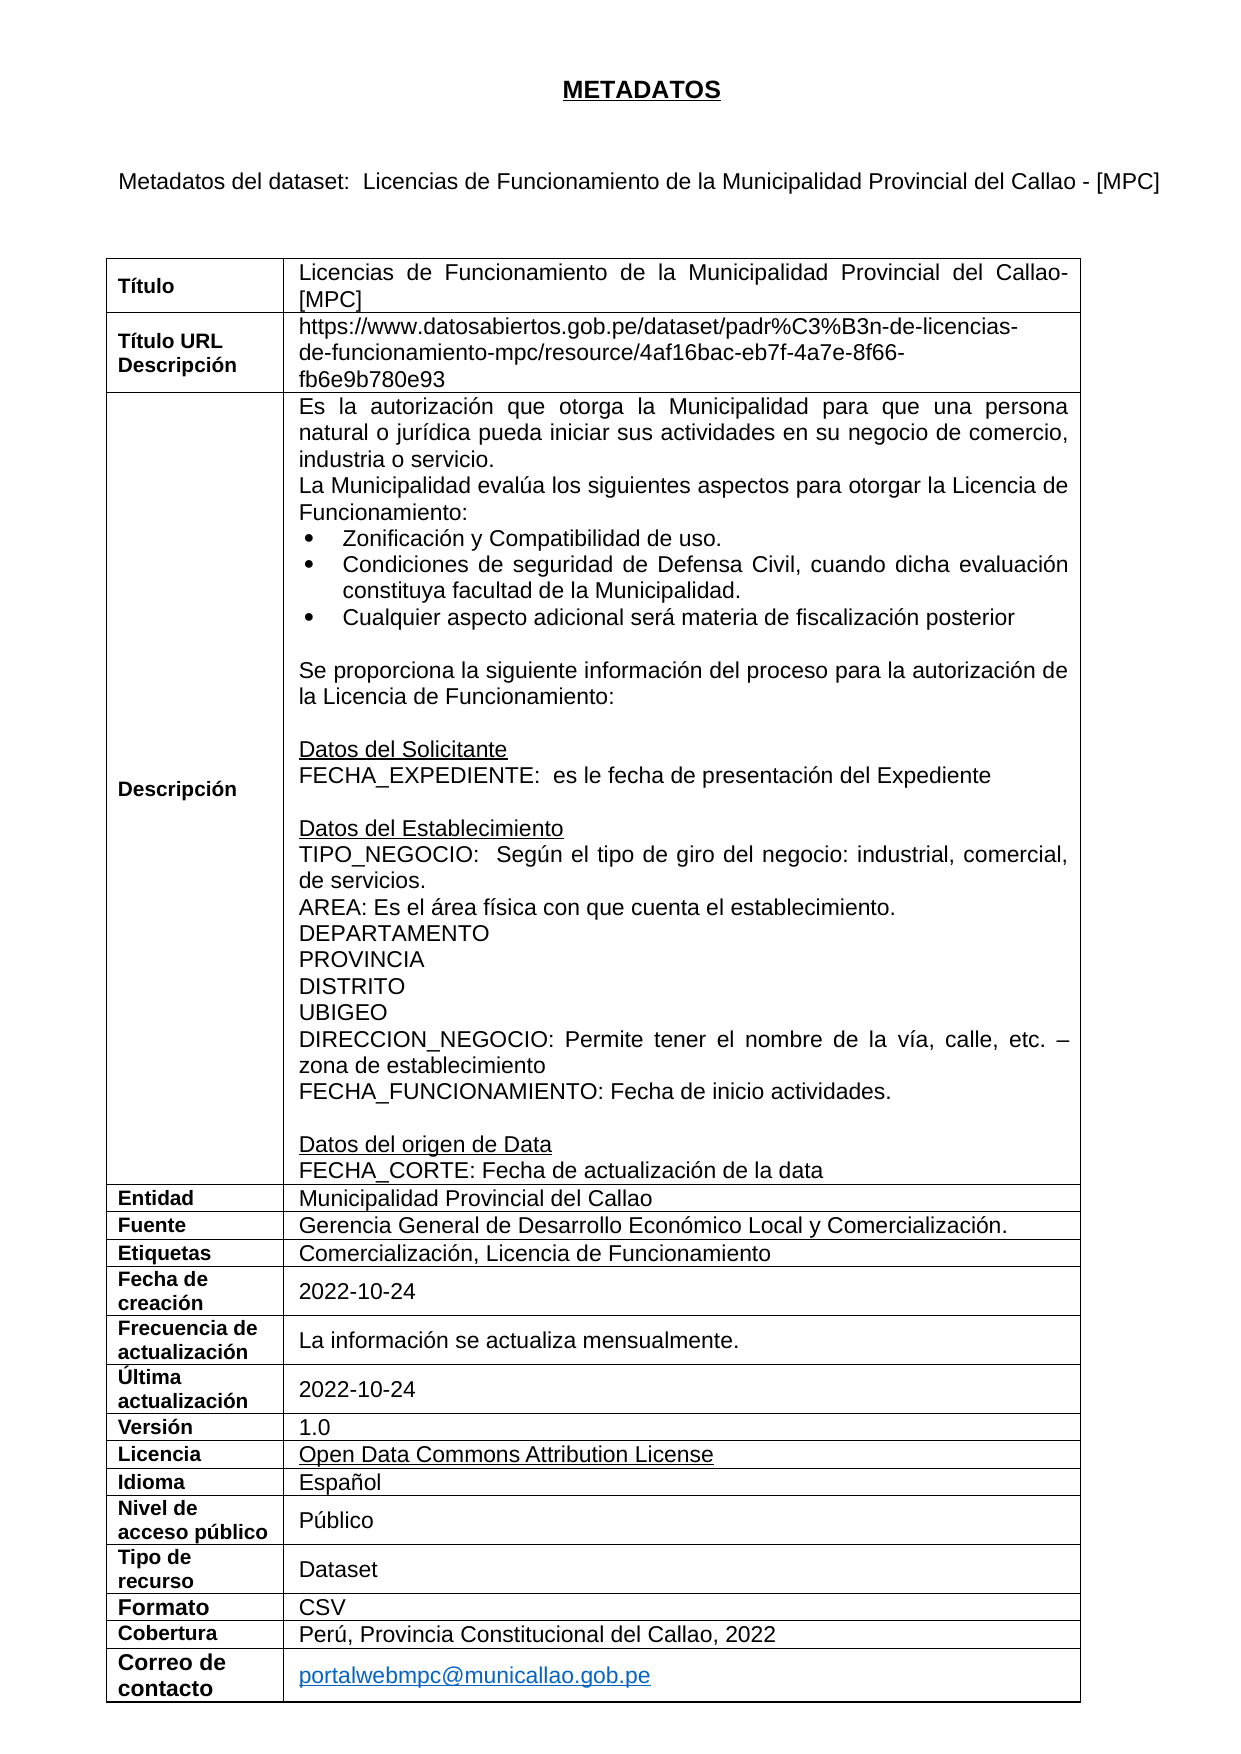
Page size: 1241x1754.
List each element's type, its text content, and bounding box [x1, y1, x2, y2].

table_cell Cobertura [107, 1621, 283, 1648]
table_cell 2022-10-24 [284, 1365, 1080, 1413]
text METADATOS [118, 75, 1165, 104]
table_cell La información se actualiza mensualmente. [284, 1316, 1080, 1364]
table_cell Nivel de acceso público [107, 1496, 283, 1544]
table_cell Última actualización [107, 1365, 283, 1413]
table_cell Versión [107, 1414, 283, 1440]
table_cell https://www.datosabiertos.gob.pe/dataset/padr%C3%B3n-de-licencias-de-funcionamiento-mpc/resource/4af16bac-eb7f-4a7e-8f66-fb6e9b780e93 [284, 313, 1080, 392]
table_cell Gerencia General de Desarrollo Económico Local y Comercialización. [284, 1212, 1080, 1238]
text Metadatos del dataset: Licencias de Funcionamiento de la Municipalidad Provincial del Callao - [MPC] [118, 168, 1165, 194]
table_cell Es la autorización que otorga la Municipalidad para que una persona natural o jurídica pueda iniciar sus actividades en su negocio de comercio, industria o servicio. La Municipalidad evalúa los siguientes aspectos para otorgar la Licencia de Funcionamiento: Zonificación y Compatibilidad de uso. Condiciones de seguridad de Defensa Civil, cuando dicha evaluación constituya facultad de la Municipalidad. Cualquier aspecto adicional será materia de fiscalización posterior Se proporciona la siguiente información del proceso para la autorización de la Licencia de Funcionamiento: Datos del Solicitante FECHA_EXPEDIENTE: es le fecha de presentación del Expediente Datos del Establecimiento TIPO_NEGOCIO: Según el tipo de giro del negocio: industrial, comercial, de servicios. AREA: Es el área física con que cuenta el establecimiento. DEPARTAMENTO PROVINCIA DISTRITO UBIGEO DIRECCION_NEGOCIO: Permite tener el nombre de la vía, calle, etc. – zona de establecimiento FECHA_FUNCIONAMIENTO: Fecha de inicio actividades. Datos del origen de Data FECHA_CORTE: Fecha de actualización de la data [284, 393, 1080, 1184]
table_cell Tipo de recurso [107, 1545, 283, 1593]
table_header Título [107, 259, 283, 312]
table_cell Fecha de creación [107, 1267, 283, 1315]
table_cell Perú, Provincia Constitucional del Callao, 2022 [284, 1621, 1080, 1648]
table_cell Entidad [107, 1185, 283, 1211]
table_cell portalwebmpc@municallao.gob.pe [284, 1649, 1080, 1701]
table_cell Municipalidad Provincial del Callao [284, 1185, 1080, 1211]
table_cell Correo de contacto [107, 1649, 283, 1701]
table_cell Idioma [107, 1469, 283, 1495]
table_cell Frecuencia de actualización [107, 1316, 283, 1364]
table_cell Open Data Commons Attribution License [284, 1441, 1080, 1467]
table_cell Comercialización, Licencia de Funcionamiento [284, 1240, 1080, 1266]
table_cell 1.0 [284, 1414, 1080, 1440]
table_cell Licencia [107, 1441, 283, 1467]
table_cell Público [284, 1496, 1080, 1544]
table_cell Español [284, 1469, 1080, 1495]
table_cell CSV [284, 1594, 1080, 1620]
table_cell Dataset [284, 1545, 1080, 1593]
table_cell Formato [107, 1594, 283, 1620]
table_cell 2022-10-24 [284, 1267, 1080, 1315]
table_cell Título URL Descripción [107, 313, 283, 392]
table_cell Descripción [107, 393, 283, 1184]
table_cell Fuente [107, 1212, 283, 1238]
table_header Licencias de Funcionamiento de la Municipalidad Provincial del Callao- [MPC] [284, 259, 1080, 312]
table_cell Etiquetas [107, 1240, 283, 1266]
